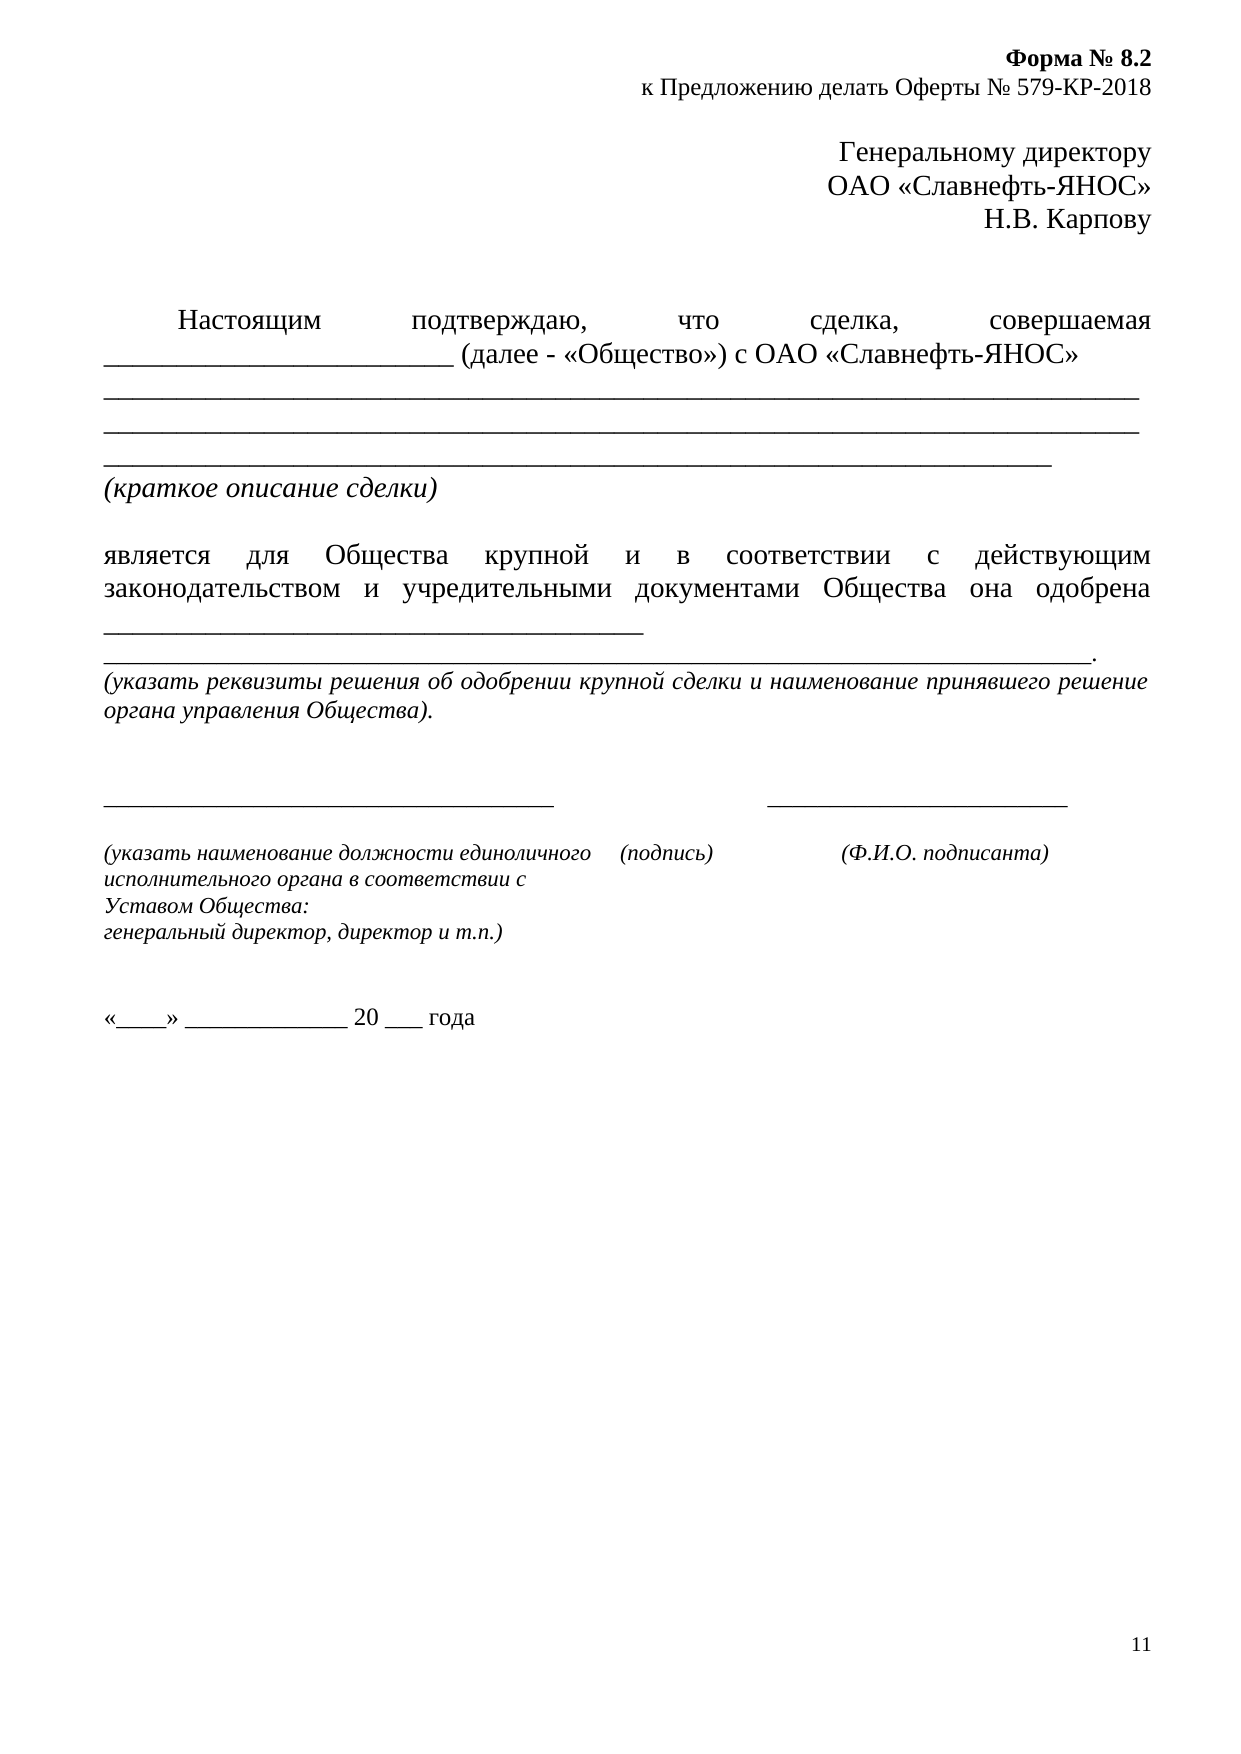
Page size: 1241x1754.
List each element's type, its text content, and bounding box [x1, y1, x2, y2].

text Настоящим подтверждаю, что сделка, совершаемая ________________________ (далее - «Общество») с ОАО «Славнефть-ЯНОС» [103, 302, 1152, 369]
text _______________________________________________________________________________________________________________________________________________________________________________________________________________ [103, 369, 1152, 470]
text Форма № 8.2 [591, 43, 1152, 72]
text ____________________________________ ________________________ [103, 781, 1152, 810]
text ОАО «Славнефть-ЯНОС» [591, 168, 1152, 202]
text исполнительного органа в соответствии с [103, 865, 1152, 892]
text Н.В. Карпову [591, 202, 1152, 235]
text «____» _____________ 20 ___ года [103, 1002, 1152, 1031]
text (краткое описание сделки) [103, 470, 1152, 503]
text генеральный директор, директор и т.п.) [103, 918, 1152, 944]
text (указать реквизиты решения об одобрении крупной сделки и наименование принявшего решение органа управления Общества). [103, 666, 1152, 724]
text является для Общества крупной и в соответствии с действующим законодательством и учредительными документами Общества она одобрена _____________________________________ _______________________________________________________________________________. [103, 537, 1152, 666]
text Генеральному директору [591, 134, 1152, 168]
text (указать наименование должности единоличного (подпись) (Ф.И.О. подписанта) [103, 839, 1152, 865]
text к Предложению делать Оферты № 579-КР-2018 [103, 72, 1152, 101]
text Уставом Общества: [103, 892, 1152, 918]
